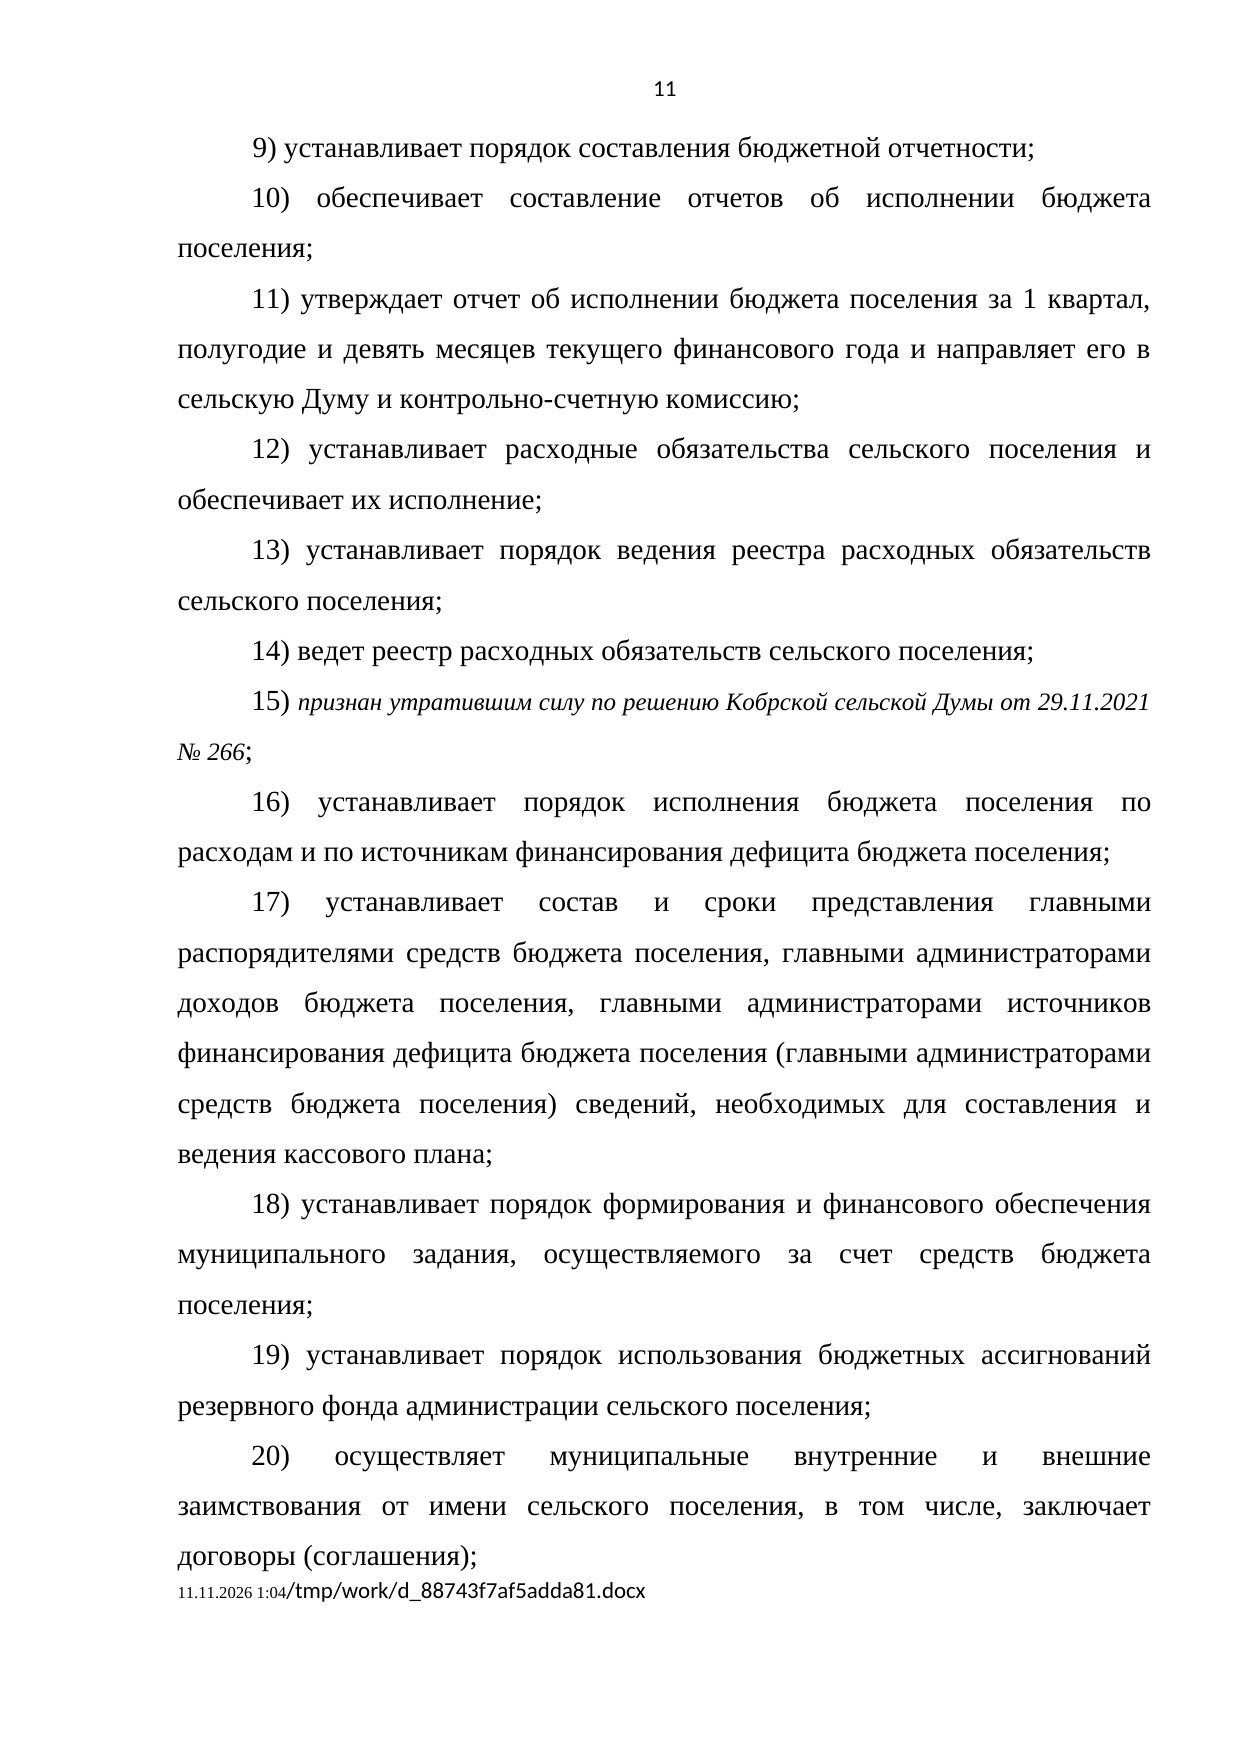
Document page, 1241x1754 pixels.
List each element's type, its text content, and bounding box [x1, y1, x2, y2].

text 14) ведет реестр расходных обязательств сельского поселения; [177, 633, 1152, 666]
text 10) обеспечивает составление отчетов об исполнении бюджета поселения; [177, 180, 1152, 264]
text 13) устанавливает порядок ведения реестра расходных обязательств сельского поселения; [177, 532, 1152, 616]
text 16) устанавливает порядок исполнения бюджета поселения по расходам и по источникам финансирования дефицита бюджета поселения; [177, 784, 1152, 868]
text 15) признан утратившим силу по решению Кобрской сельской Думы от 29.11.2021 № 266; [177, 683, 1152, 767]
text 18) устанавливает порядок формирования и финансового обеспечения муниципального задания, осуществляемого за счет средств бюджета поселения; [177, 1186, 1152, 1321]
text 9) устанавливает порядок составления бюджетной отчетности; [177, 130, 1152, 163]
text 17) устанавливает состав и сроки представления главными распорядителями средств бюджета поселения, главными администраторами доходов бюджета поселения, главными администраторами источников финансирования дефицита бюджета поселения (главными администраторами средств бюджета поселения) сведений, необходимых для составления и ведения кассового плана; [177, 884, 1152, 1169]
text 11) утверждает отчет об исполнении бюджета поселения за 1 квартал, полугодие и девять месяцев текущего финансового года и направляет его в сельскую Думу и контрольно-счетную комиссию; [177, 281, 1152, 415]
text 12) устанавливает расходные обязательства сельского поселения и обеспечивает их исполнение; [177, 432, 1152, 516]
text 20) осуществляет муниципальные внутренние и внешние заимствования от имени сельского поселения, в том числе, заключает договоры (соглашения); [177, 1438, 1152, 1572]
text 19) устанавливает порядок использования бюджетных ассигнований резервного фонда администрации сельского поселения; [177, 1337, 1152, 1421]
